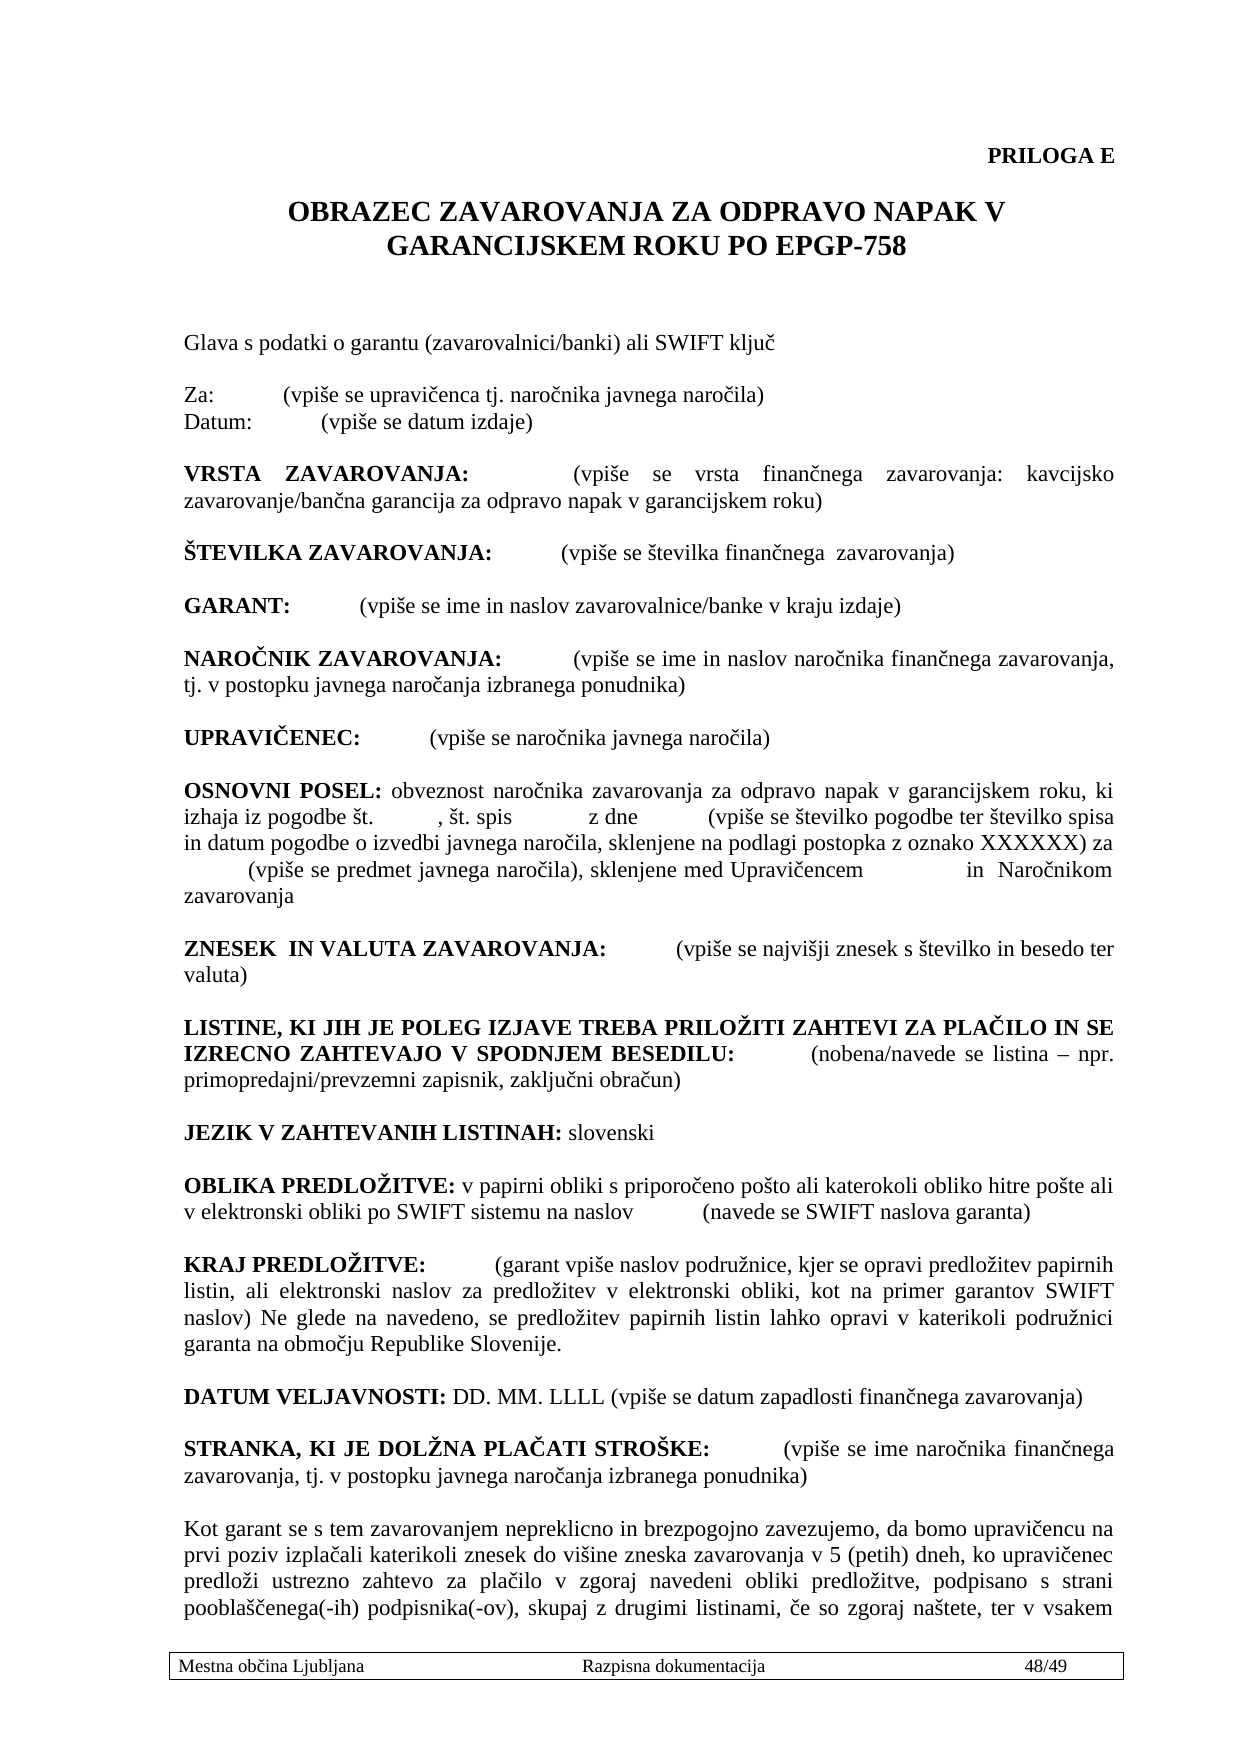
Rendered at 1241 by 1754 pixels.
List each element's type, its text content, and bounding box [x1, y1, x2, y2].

text Za: (vpiše se upravičenca tj. naročnika javnega naročila) [184, 381, 1115, 408]
text OBLIKA PREDLOŽITVE: v papirni obliki s priporočeno pošto ali katerokoli obliko hitre pošte ali v elektronski obliki po SWIFT sistemu na naslov (navede se SWIFT naslova garanta) [184, 1172, 1115, 1225]
text OSNOVNI POSEL: obveznost naročnika zavarovanja za odpravo napak v garancijskem roku, ki izhaja iz pogodbe št. , št. spis z dne (vpiše se številko pogodbe ter številko spisa in datum pogodbe o izvedbi javnega naročila, sklenjene na podlagi postopka z oznako XXXXXX) za (vpiše se predmet javnega naročila), sklenjene med Upravičencem in Naročnikom zavarovanja [184, 777, 1115, 908]
text PRILOGA E [66, 142, 1115, 168]
text GARANT: (vpiše se ime in naslov zavarovalnice/banke v kraju izdaje) [184, 592, 1115, 618]
text KRAJ PREDLOŽITVE: (garant vpiše naslov podružnice, kjer se opravi predložitev papirnih listin, ali elektronski naslov za predložitev v elektronski obliki, kot na primer garantov SWIFT naslov) Ne glede na navedeno, se predložitev papirnih listin lahko opravi v katerikoli podružnici garanta na območju Republike Slovenije. [184, 1251, 1115, 1356]
text ZNESEK IN VALUTA ZAVAROVANJA: (vpiše se najvišji znesek s številko in besedo ter valuta) [184, 935, 1115, 987]
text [184, 1514, 1115, 1620]
text Datum: (vpiše se datum izdaje) [184, 408, 1115, 434]
text NAROČNIK ZAVAROVANJA: (vpiše se ime in naslov naročnika finančnega zavarovanja, tj. v postopku javnega naročanja izbranega ponudnika) [184, 645, 1115, 698]
text OBRAZEC ZAVAROVANJA ZA ODPRAVO NAPAK V GARANCIJSKEM ROKU PO EPGP-758 [178, 194, 1115, 262]
text VRSTA ZAVAROVANJA: (vpiše se vrsta finančnega zavarovanja: kavcijsko zavarovanje/bančna garancija za odpravo napak v garancijskem roku) [184, 460, 1115, 513]
text ŠTEVILKA ZAVAROVANJA: (vpiše se številka finančnega zavarovanja) [184, 539, 1115, 566]
text Glava s podatki o garantu (zavarovalnici/banki) ali SWIFT ključ [184, 329, 1115, 355]
text UPRAVIČENEC: (vpiše se naročnika javnega naročila) [184, 724, 1115, 750]
text LISTINE, KI JIH JE POLEG IZJAVE TREBA PRILOŽITI ZAHTEVI ZA PLAČILO IN SE IZRECNO ZAHTEVAJO V SPODNJEM BESEDILU: (nobena/navede se listina – npr. primopredajni/prevzemni zapisnik, zaključni obračun) [184, 1014, 1115, 1093]
text STRANKA, KI JE DOLŽNA PLAČATI STROŠKE: (vpiše se ime naročnika finančnega zavarovanja, tj. v postopku javnega naročanja izbranega ponudnika) [184, 1436, 1115, 1488]
text JEZIK V ZAHTEVANIH LISTINAH: slovenski [184, 1119, 1115, 1146]
text DATUM VELJAVNOSTI: DD. MM. LLLL (vpiše se datum zapadlosti finančnega zavarovanja) [184, 1383, 1115, 1409]
